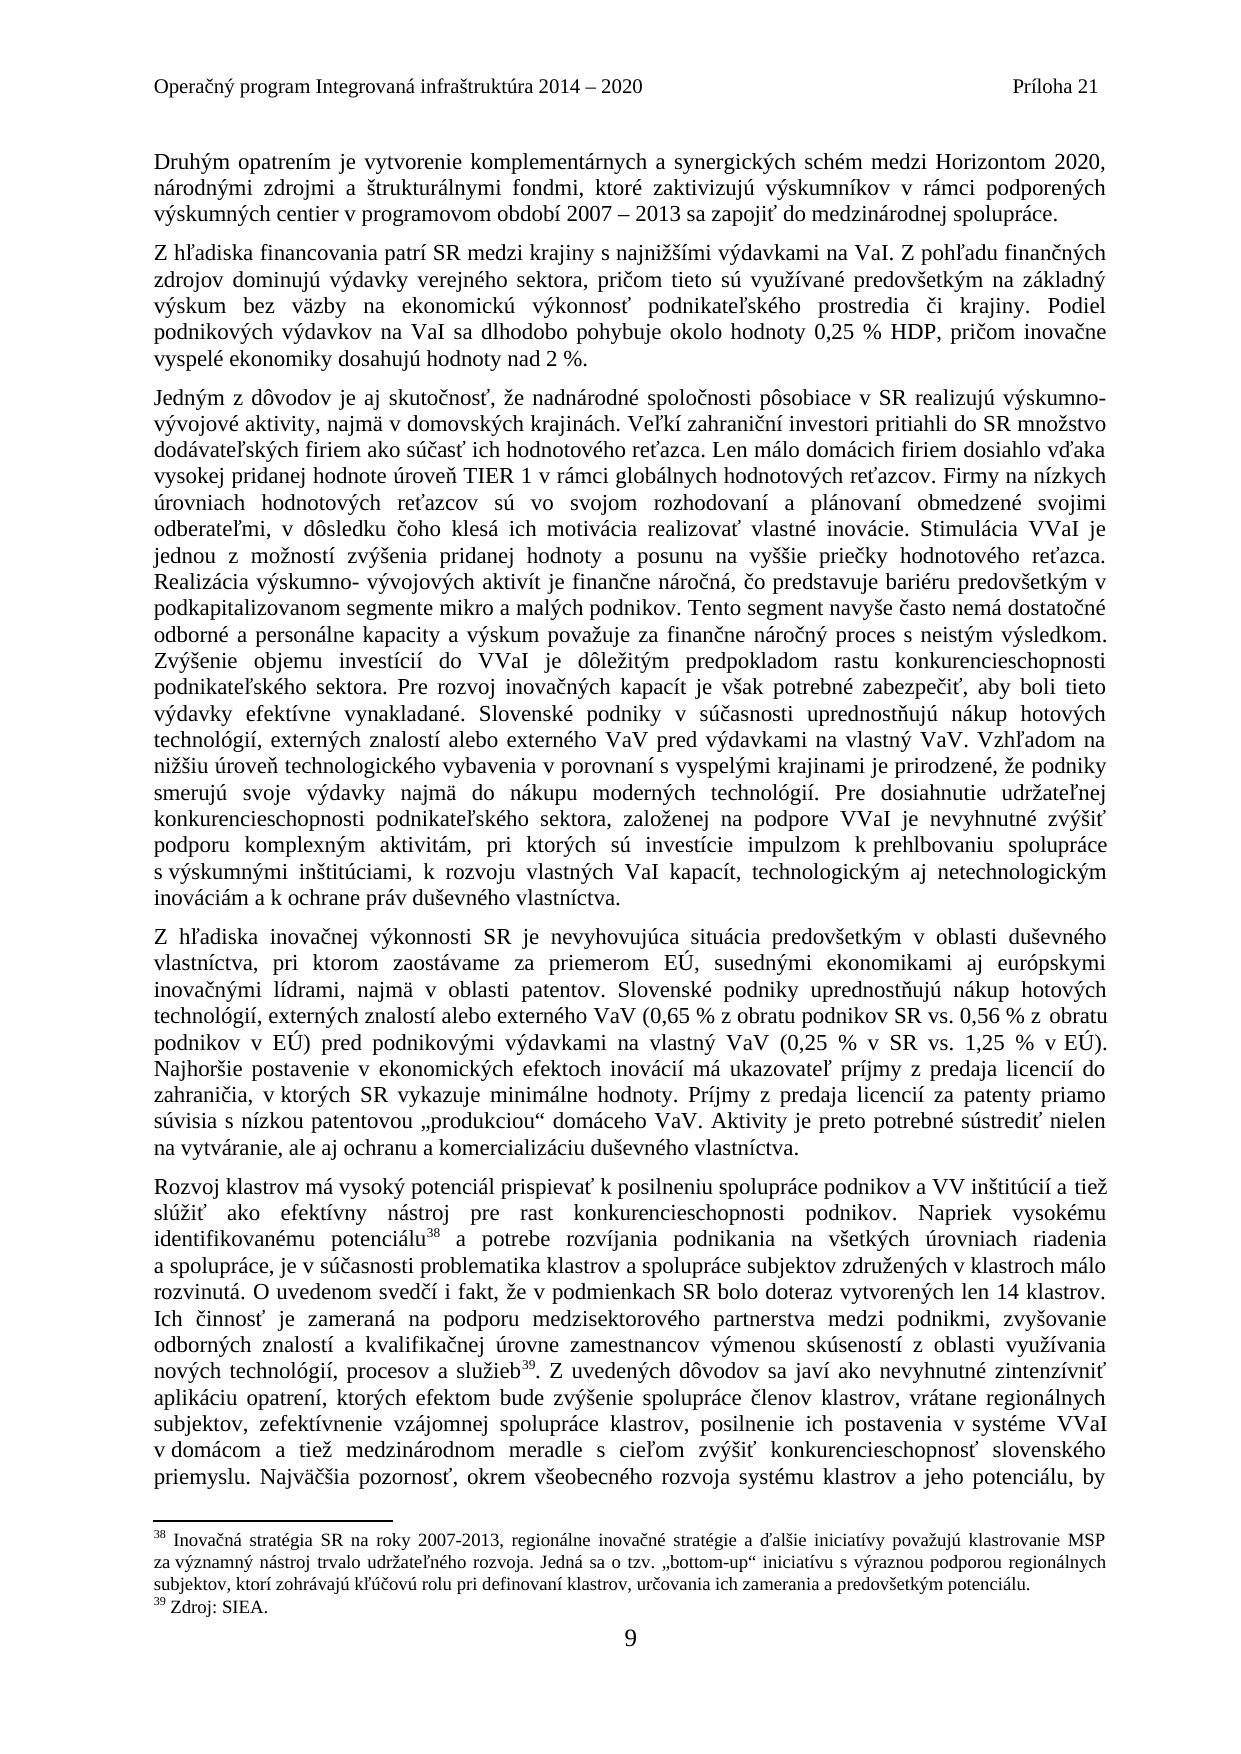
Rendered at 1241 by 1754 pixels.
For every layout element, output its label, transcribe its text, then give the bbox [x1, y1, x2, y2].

list Jedným z dôvodov je aj skutočnosť, že nadnárodné spoločnosti pôsobiace v SR realizujú výskumno-vývojové aktivity, najmä v domovských krajinách. Veľkí zahraniční investori pritiahli do SR množstvo dodávateľských firiem ako súčasť ich hodnotového reťazca. Len málo domácich firiem dosiahlo vďaka vysokej pridanej hodnote úroveň TIER 1 v rámci globálnych hodnotových reťazcov. Firmy na nízkych úrovniach hodnotových reťazcov sú vo svojom rozhodovaní a plánovaní obmedzené svojimi odberateľmi, v dôsledku čoho klesá ich motivácia realizovať vlastné inovácie. Stimulácia VVaI je jednou z možností zvýšenia pridanej hodnoty a posunu na vyššie priečky hodnotového reťazca. Realizácia výskumno- vývojových aktivít je finančne náročná, čo predstavuje bariéru predovšetkým v podkapitalizovanom segmente mikro a malých podnikov. Tento segment navyše často nemá dostatočné odborné a personálne kapacity a výskum považuje za finančne náročný proces s neistým výsledkom. Zvýšenie objemu investícií do VVaI je dôležitým predpokladom rastu konkurencieschopnosti podnikateľského sektora. Pre rozvoj inovačných kapacít je však potrebné zabezpečiť, aby boli tieto výdavky efektívne vynakladané. Slovenské podniky v súčasnosti uprednostňujú nákup hotových technológií, externých znalostí alebo externého VaV pred výdavkami na vlastný VaV. Vzhľadom na nižšiu úroveň technologického vybavenia v porovnaní s vyspelými krajinami je prirodzené, že podniky smerujú svoje výdavky najmä do nákupu moderných technológií. Pre dosiahnutie udržateľnej konkurencieschopnosti podnikateľského sektora, založenej na podpore VVaI je nevyhnutné zvýšiť podporu komplexným aktivitám, pri ktorých sú investície impulzom k prehlbovaniu spolupráce s výskumnými inštitúciami, k rozvoju vlastných VaI kapacít, technologickým aj netechnologickým inováciám a k ochrane práv duševného vlastníctva. [153, 383, 1107, 911]
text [153, 148, 1107, 227]
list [153, 1173, 1107, 1489]
list Z hľadiska financovania patrí SR medzi krajiny s najnižšími výdavkami na VaI. Z pohľadu finančných zdrojov dominujú výdavky verejného sektora, pričom tieto sú využívané predovšetkým na základný výskum bez väzby na ekonomickú výkonnosť podnikateľského prostredia či krajiny. Podiel podnikových výdavkov na VaI sa dlhodobo pohybuje okolo hodnoty 0,25 % HDP, pričom inovačne vyspelé ekonomiky dosahujú hodnoty nad 2 %. [153, 239, 1107, 371]
text Z hľadiska inovačnej výkonnosti SR je nevyhovujúca situácia predovšetkým v oblasti duševného vlastníctva, pri ktorom zaostávame za priemerom EÚ, susednými ekonomikami aj európskymi inovačnými lídrami, najmä v oblasti patentov. Slovenské podniky uprednostňujú nákup hotových technológií, externých znalostí alebo externého VaV (0,65 % z obratu podnikov SR vs. 0,56 % z obratu podnikov v EÚ) pred podnikovými výdavkami na vlastný VaV (0,25 % v SR vs. 1,25 % v EÚ). Najhoršie postavenie v ekonomických efektoch inovácií má ukazovateľ príjmy z predaja licencií do zahraničia, v ktorých SR vykazuje minimálne hodnoty. Príjmy z predaja licencií za patenty priamo súvisia s nízkou patentovou „produkciou“ domáceho VaV. Aktivity je preto potrebné sústrediť nielen na vytváranie, ale aj ochranu a komercializáciu duševného vlastníctva. [153, 923, 1107, 1160]
